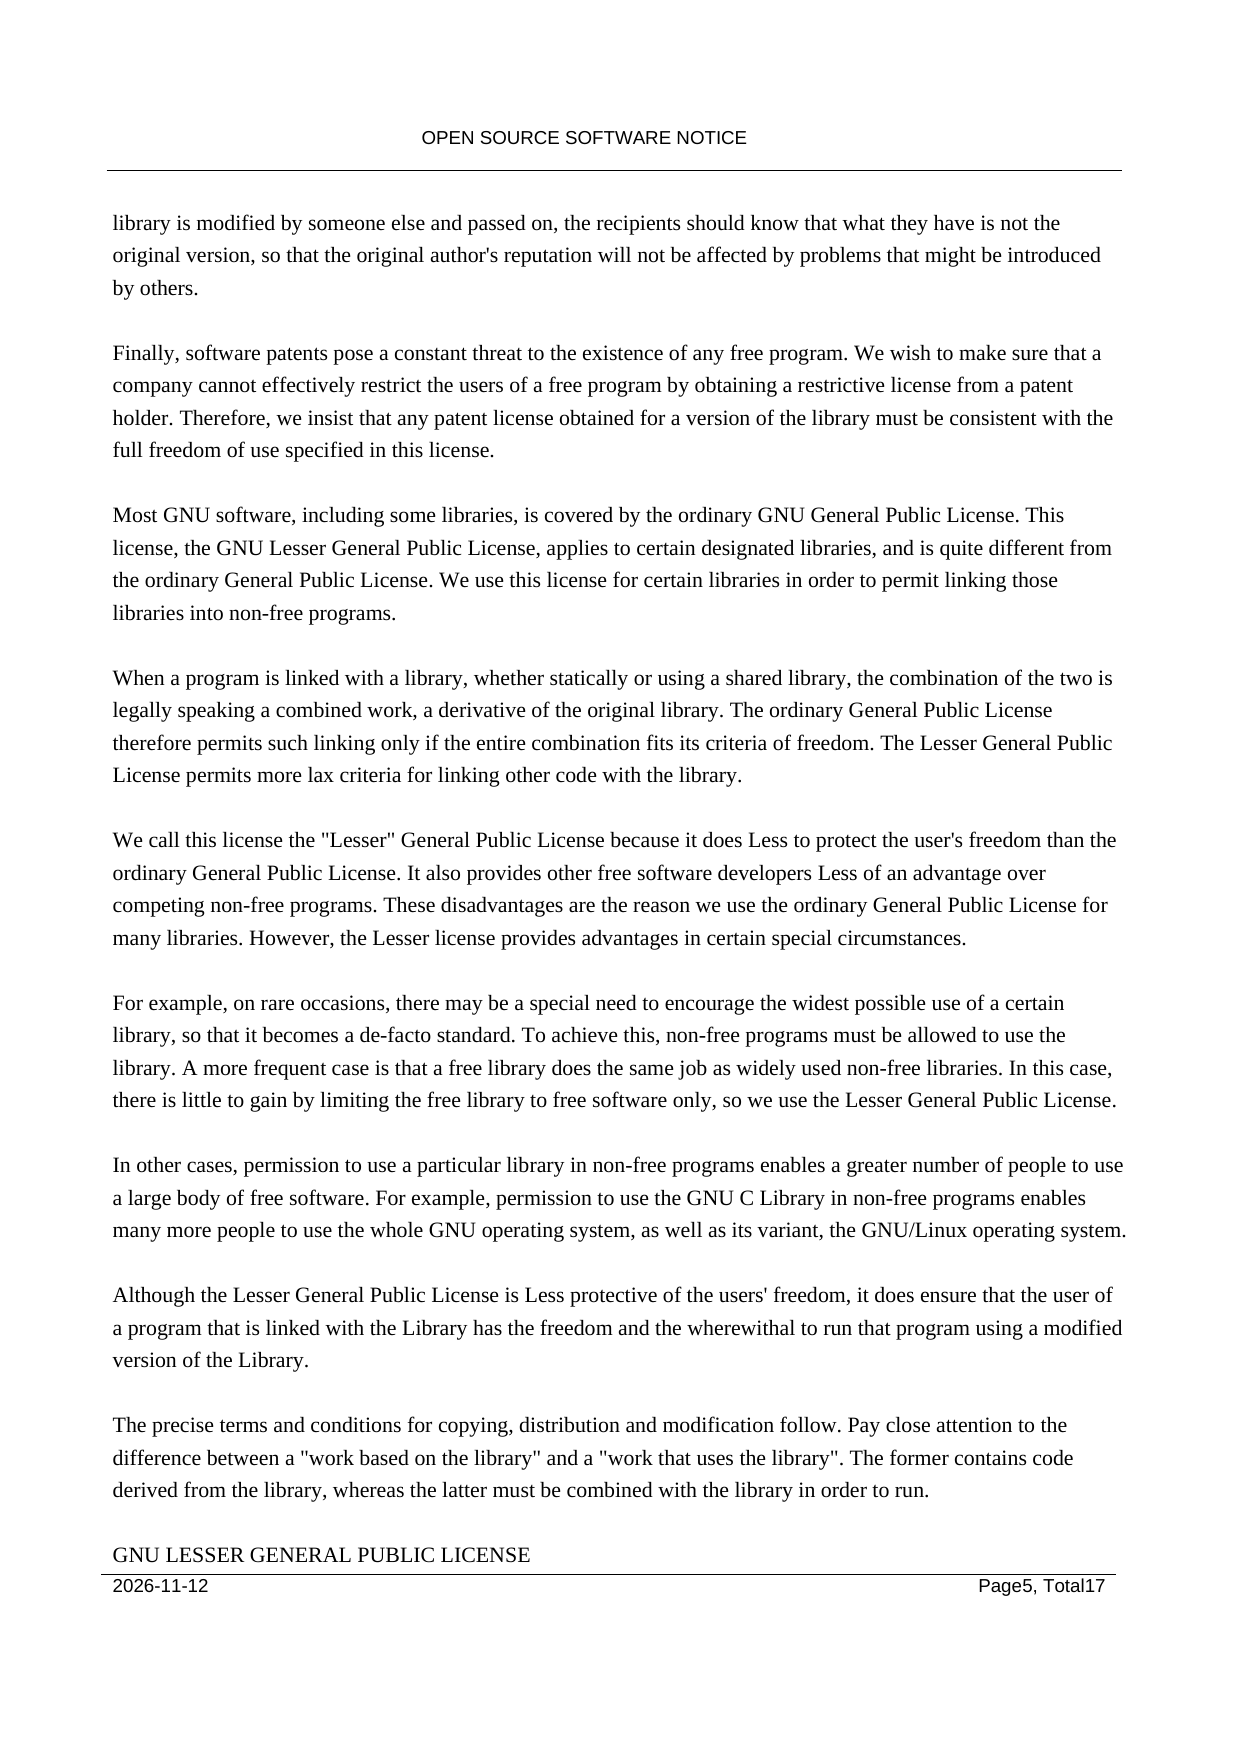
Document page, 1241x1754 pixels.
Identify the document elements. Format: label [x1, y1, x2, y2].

text [112, 206, 1128, 1571]
